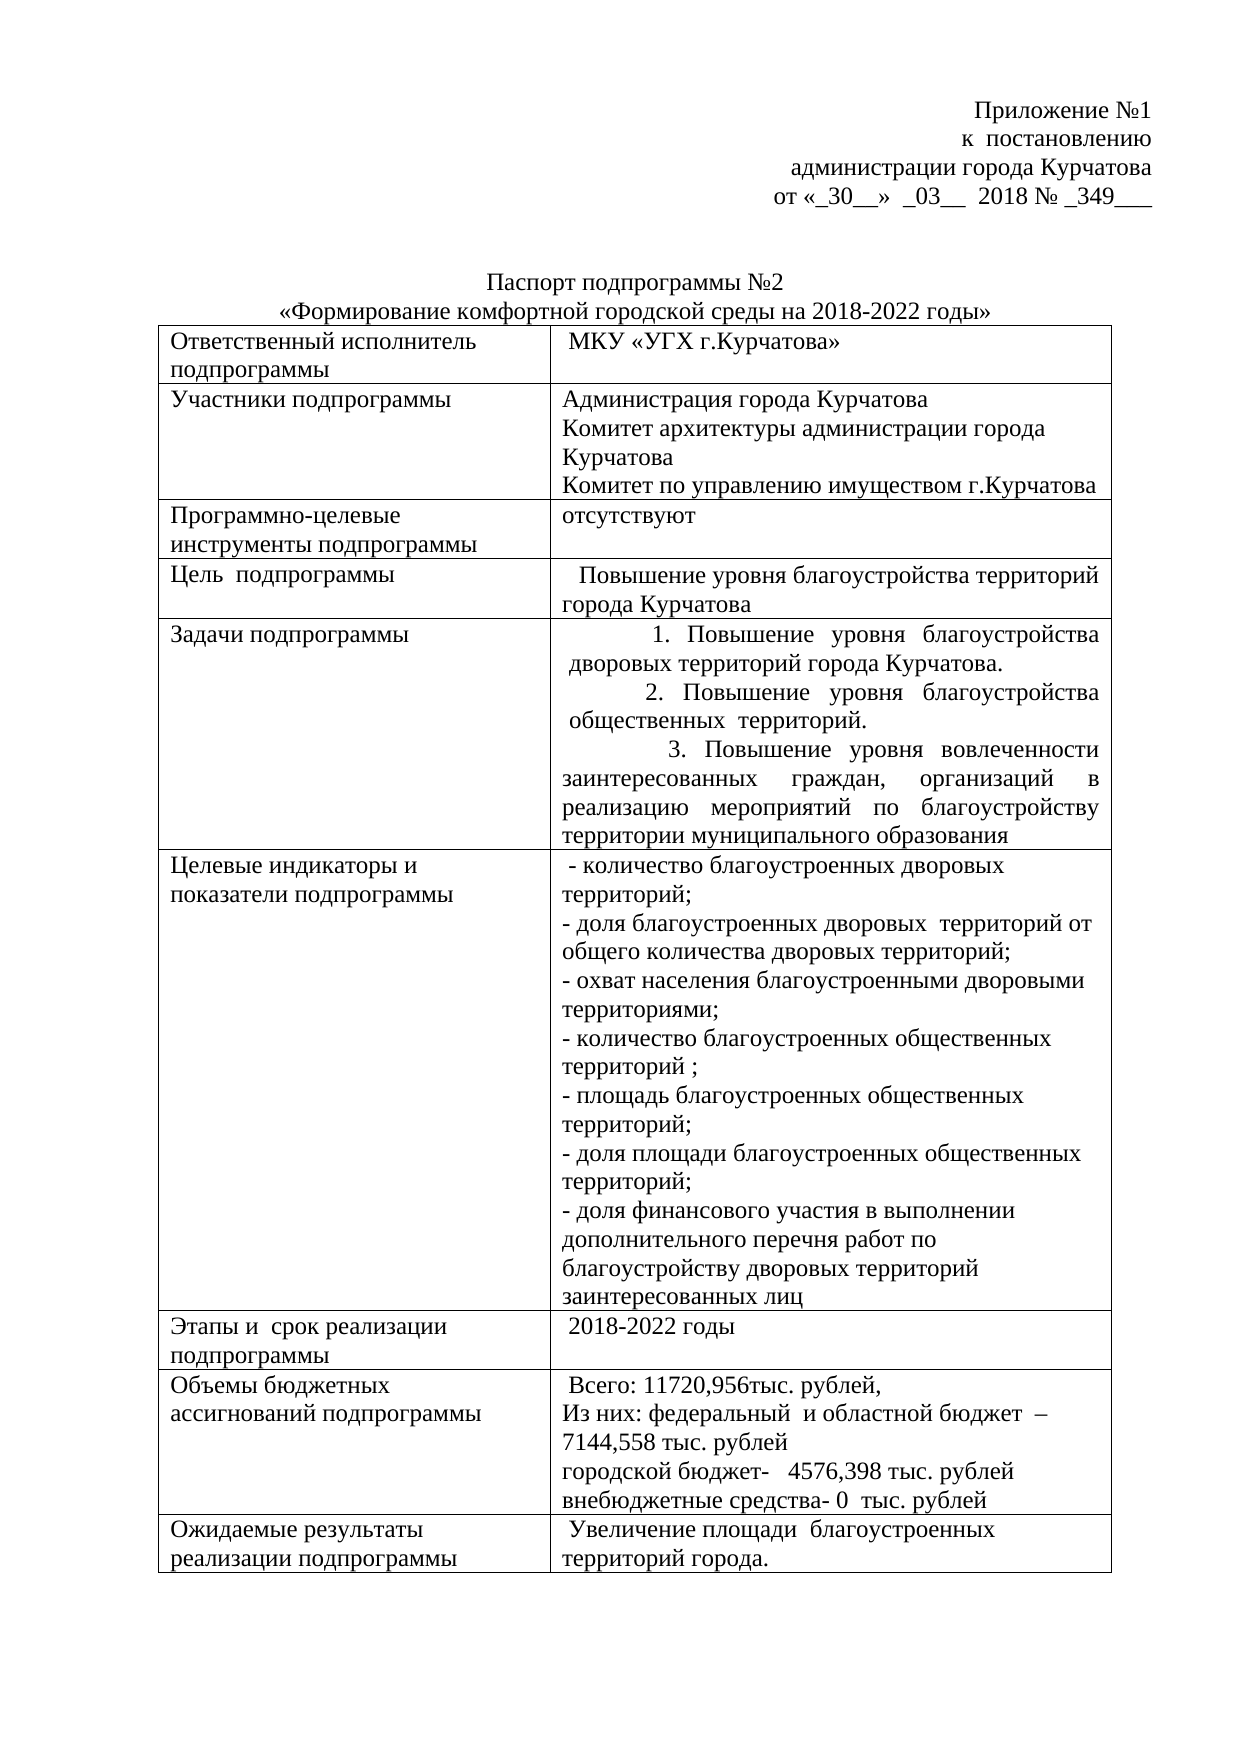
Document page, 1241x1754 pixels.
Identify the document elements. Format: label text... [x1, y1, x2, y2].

table_cell Администрация города Курчатова Комитет архитектуры администрации города Курчатова Комитет по управлению имуществом г.Курчатова [551, 384, 1111, 499]
table_cell 1. Повышение уровня благоустройства дворовых территорий города Курчатова. 2. Повышение уровня благоустройства общественных территорий. 3. Повышение уровня вовлеченности заинтересованных граждан, организаций в реализацию мероприятий по благоустройству территории муниципального образования [551, 619, 1111, 849]
text «Формирование комфортной городской среды на 2018-2022 годы» [118, 296, 1152, 325]
table_cell 2018-2022 годы [551, 1311, 1111, 1369]
table_cell Повышение уровня благоустройства территорий города Курчатова [551, 559, 1111, 618]
table_cell отсутствуют [551, 500, 1111, 558]
table_header Ответственный исполнитель подпрограммы [159, 326, 550, 383]
text к постановлению [118, 123, 1152, 152]
table_cell Объемы бюджетных ассигнований подпрограммы [159, 1370, 550, 1513]
text Паспорт подпрограммы №2 [118, 267, 1152, 296]
table_cell Ожидаемые результаты реализации подпрограммы [159, 1515, 550, 1572]
table_cell Этапы и срок реализации подпрограммы [159, 1311, 550, 1369]
table_cell Программно-целевые инструменты подпрограммы [159, 500, 550, 558]
table_cell Участники подпрограммы [159, 384, 550, 499]
table_cell Всего: 11720,956тыс. рублей, Из них: федеральный и областной бюджет –7144,558 тыс. рублей городской бюджет- 4576,398 тыс. рублей внебюджетные средства- 0 тыс. рублей [551, 1370, 1111, 1513]
text от «_30__» _03__ 2018 № _349___ [118, 181, 1152, 210]
text администрации города Курчатова [118, 152, 1152, 181]
table_cell - количество благоустроенных дворовых территорий; - доля благоустроенных дворовых территорий от общего количества дворовых территорий; - охват населения благоустроенными дворовыми территориями; - количество благоустроенных общественных территорий ; - площадь благоустроенных общественных территорий; - доля площади благоустроенных общественных территорий; - доля финансового участия в выполнении дополнительного перечня работ по благоустройству дворовых территорий заинтересованных лиц [551, 850, 1111, 1310]
table_cell Целевые индикаторы и показатели подпрограммы [159, 850, 550, 1310]
table_cell Цель подпрограммы [159, 559, 550, 618]
text Приложение №1 [118, 95, 1152, 123]
table_cell Задачи подпрограммы [159, 619, 550, 849]
table_header МКУ «УГХ г.Курчатова» [551, 326, 1111, 383]
table_cell Увеличение площади благоустроенных территорий города. [551, 1515, 1111, 1572]
